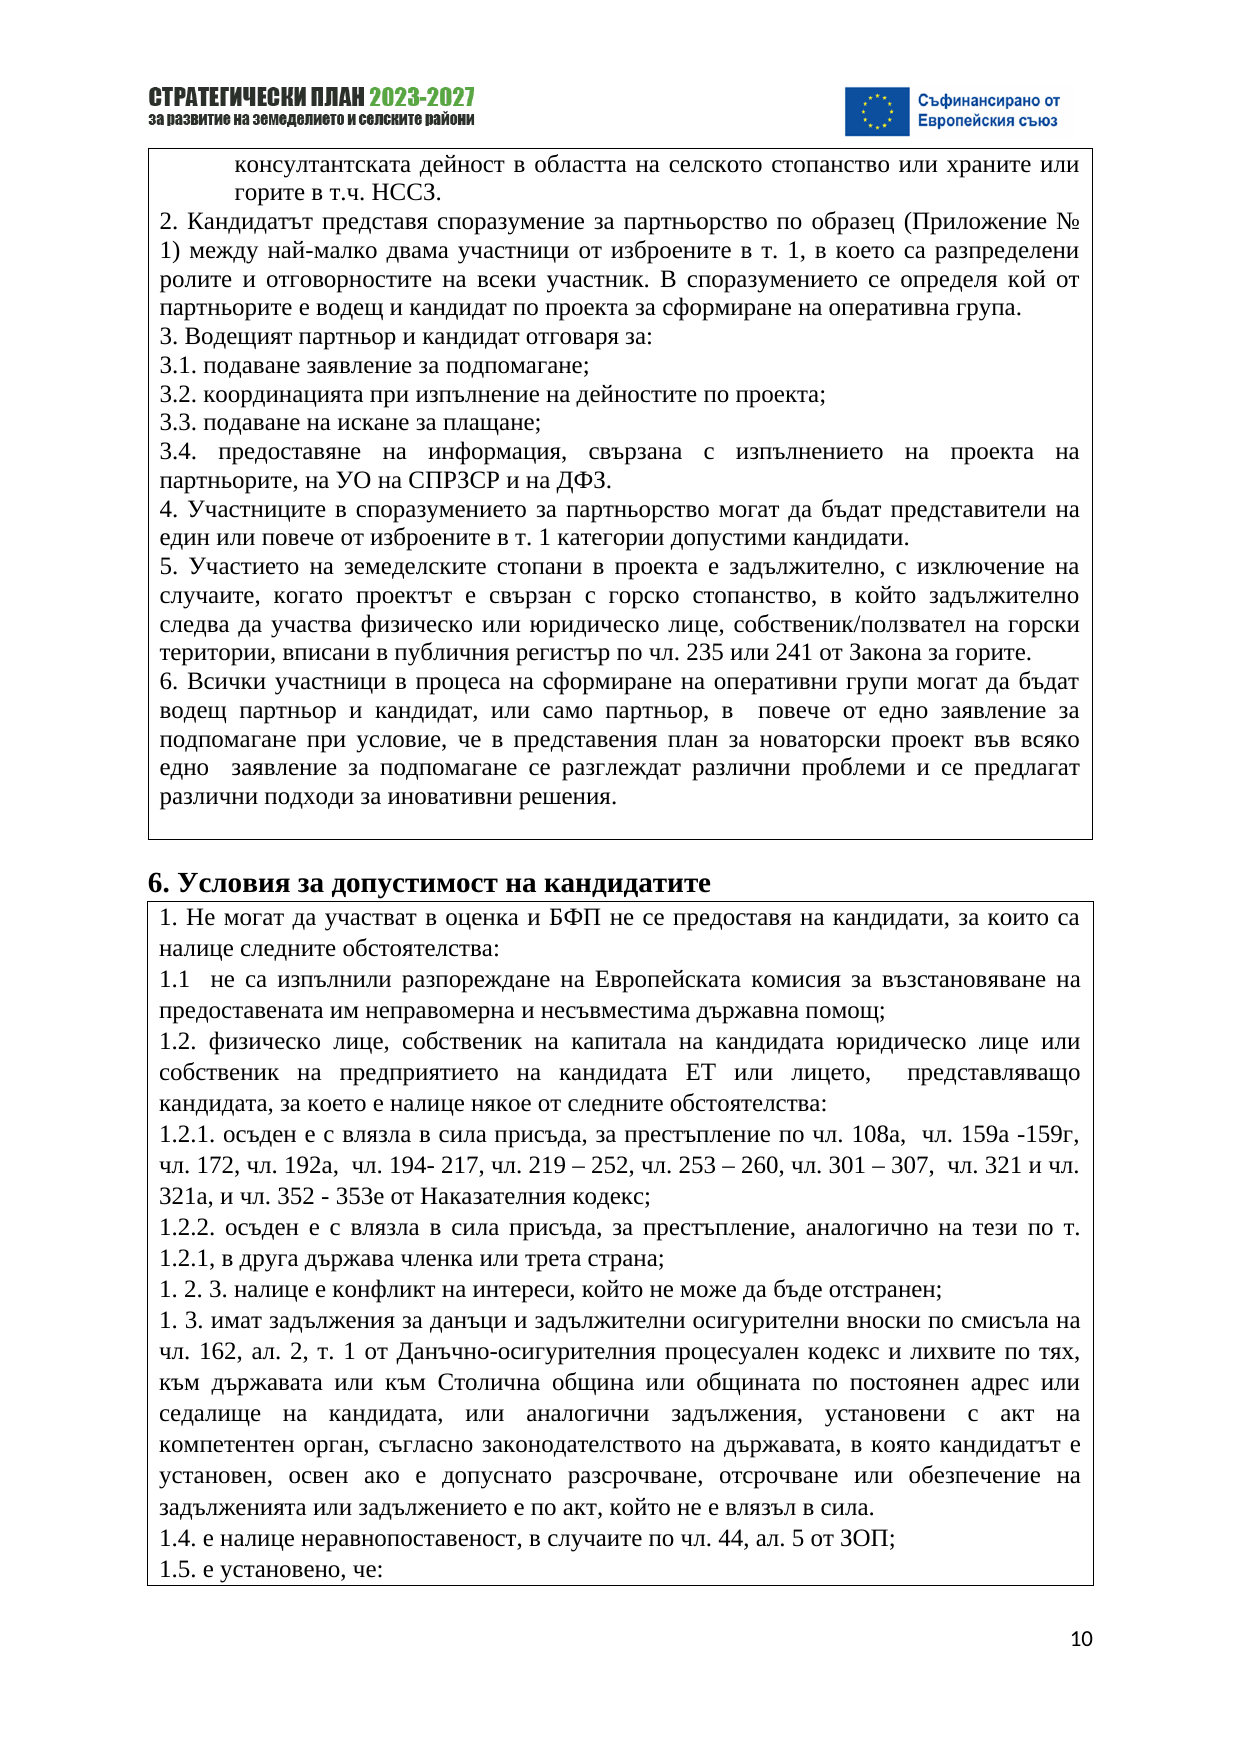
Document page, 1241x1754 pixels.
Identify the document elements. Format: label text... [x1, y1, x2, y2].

subtitle 6. Условия за допустимост на кандидатите [148, 865, 1093, 898]
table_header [149, 149, 1092, 839]
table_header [148, 902, 1093, 1584]
picture [147, 73, 475, 139]
picture [842, 85, 1074, 139]
